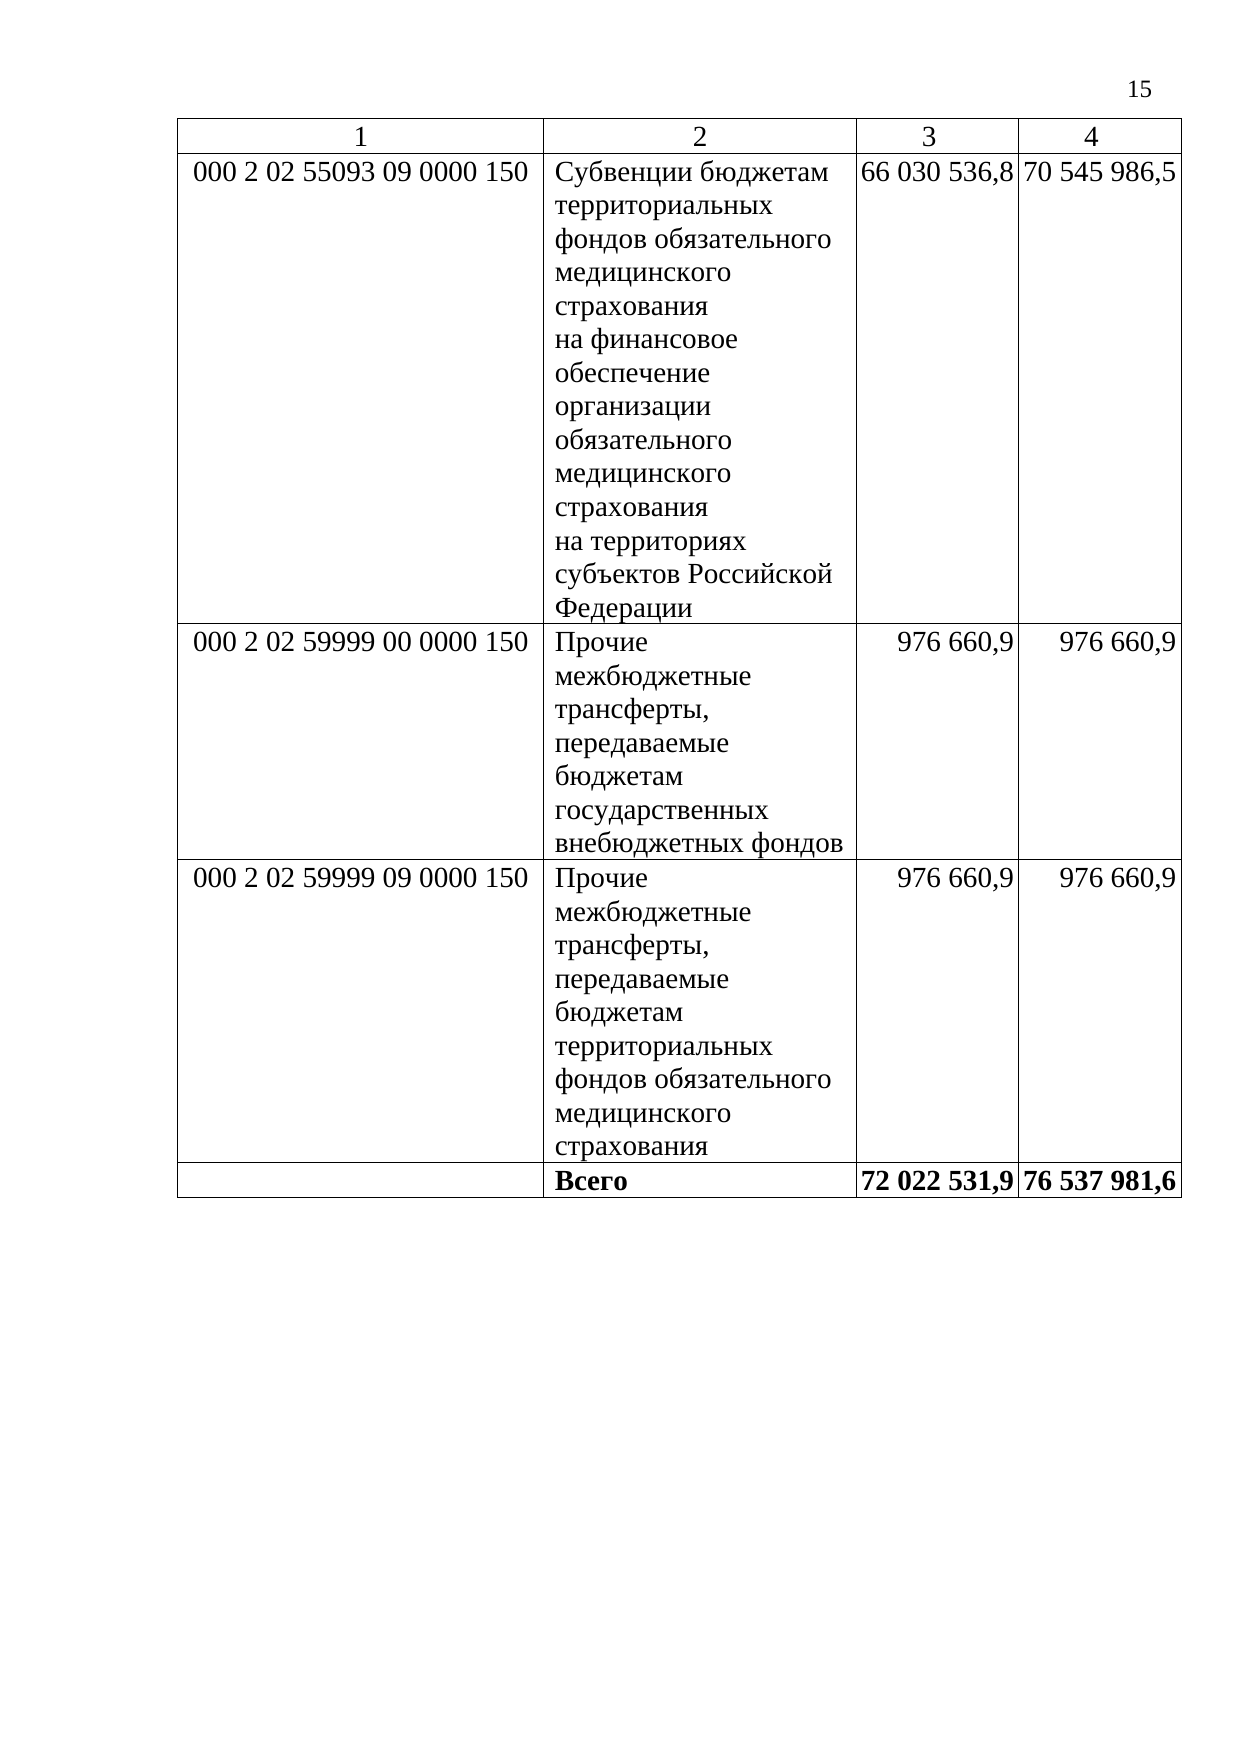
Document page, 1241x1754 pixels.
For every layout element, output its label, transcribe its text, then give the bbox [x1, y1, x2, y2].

table_cell 976 660,9 [857, 624, 1018, 859]
table_cell [178, 1163, 543, 1197]
table_cell 70 545 986,5 [1019, 154, 1181, 623]
table_cell 000 2 02 55093 09 0000 150 [178, 154, 543, 623]
table_cell Прочие межбюджетные трансферты, передаваемые бюджетам территориальных фондов обязательного медицинского страхования [544, 860, 856, 1162]
table_cell 976 660,9 [857, 860, 1018, 1162]
table_cell 000 2 02 59999 00 0000 150 [178, 624, 543, 859]
table_cell Прочие межбюджетные трансферты, передаваемые бюджетам государственных внебюджетных фондов [544, 624, 856, 859]
table_header 4 [1019, 119, 1181, 153]
table_cell 000 2 02 59999 09 0000 150 [178, 860, 543, 1162]
table_header 1 [178, 119, 543, 153]
table_header 2 [544, 119, 856, 153]
table_cell 76 537 981,6 [1019, 1163, 1181, 1197]
table_cell Всего [544, 1163, 856, 1197]
table_cell 976 660,9 [1019, 624, 1181, 859]
table_header 3 [857, 119, 1018, 153]
table_cell 66 030 536,8 [857, 154, 1018, 623]
table_cell Субвенции бюджетам территориальных фондов обязательного медицинского страхования на финансовое обеспечение организации обязательного медицинского страхования на территориях субъектов Российской Федерации [544, 154, 856, 623]
table_cell 976 660,9 [1019, 860, 1181, 1162]
table_cell 72 022 531,9 [857, 1163, 1018, 1197]
